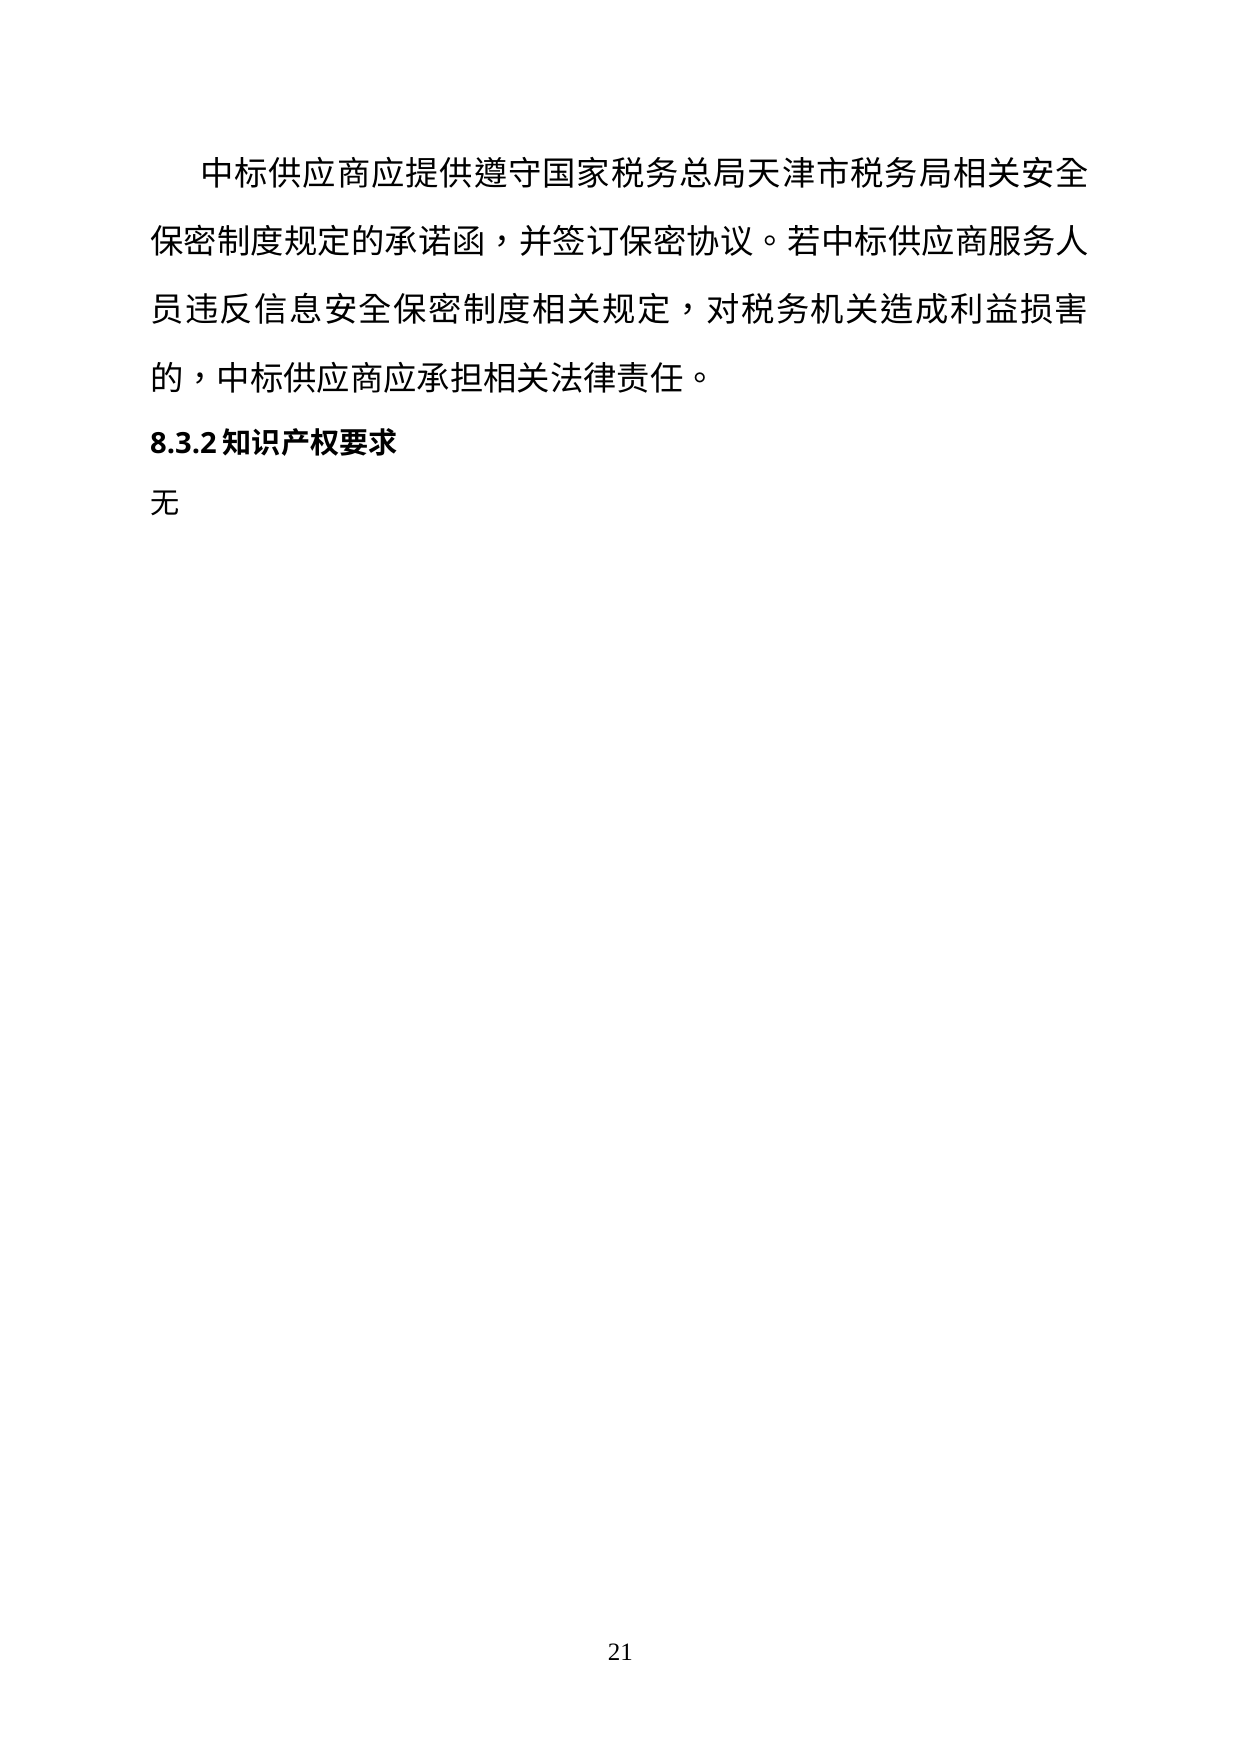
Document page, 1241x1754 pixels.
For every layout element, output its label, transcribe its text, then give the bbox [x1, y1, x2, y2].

text 无 [150, 482, 1090, 522]
text 中标供应商应提供遵守国家税务总局天津市税务局相关安全保密制度规定的承诺函，并签订保密协议。若中标供应商服务人员违反信息安全保密制度相关规定，对税务机关造成利益损害的，中标供应商应承担相关法律责任。 [150, 150, 1090, 400]
subtitle 8.3.2知识产权要求 [150, 422, 1090, 462]
